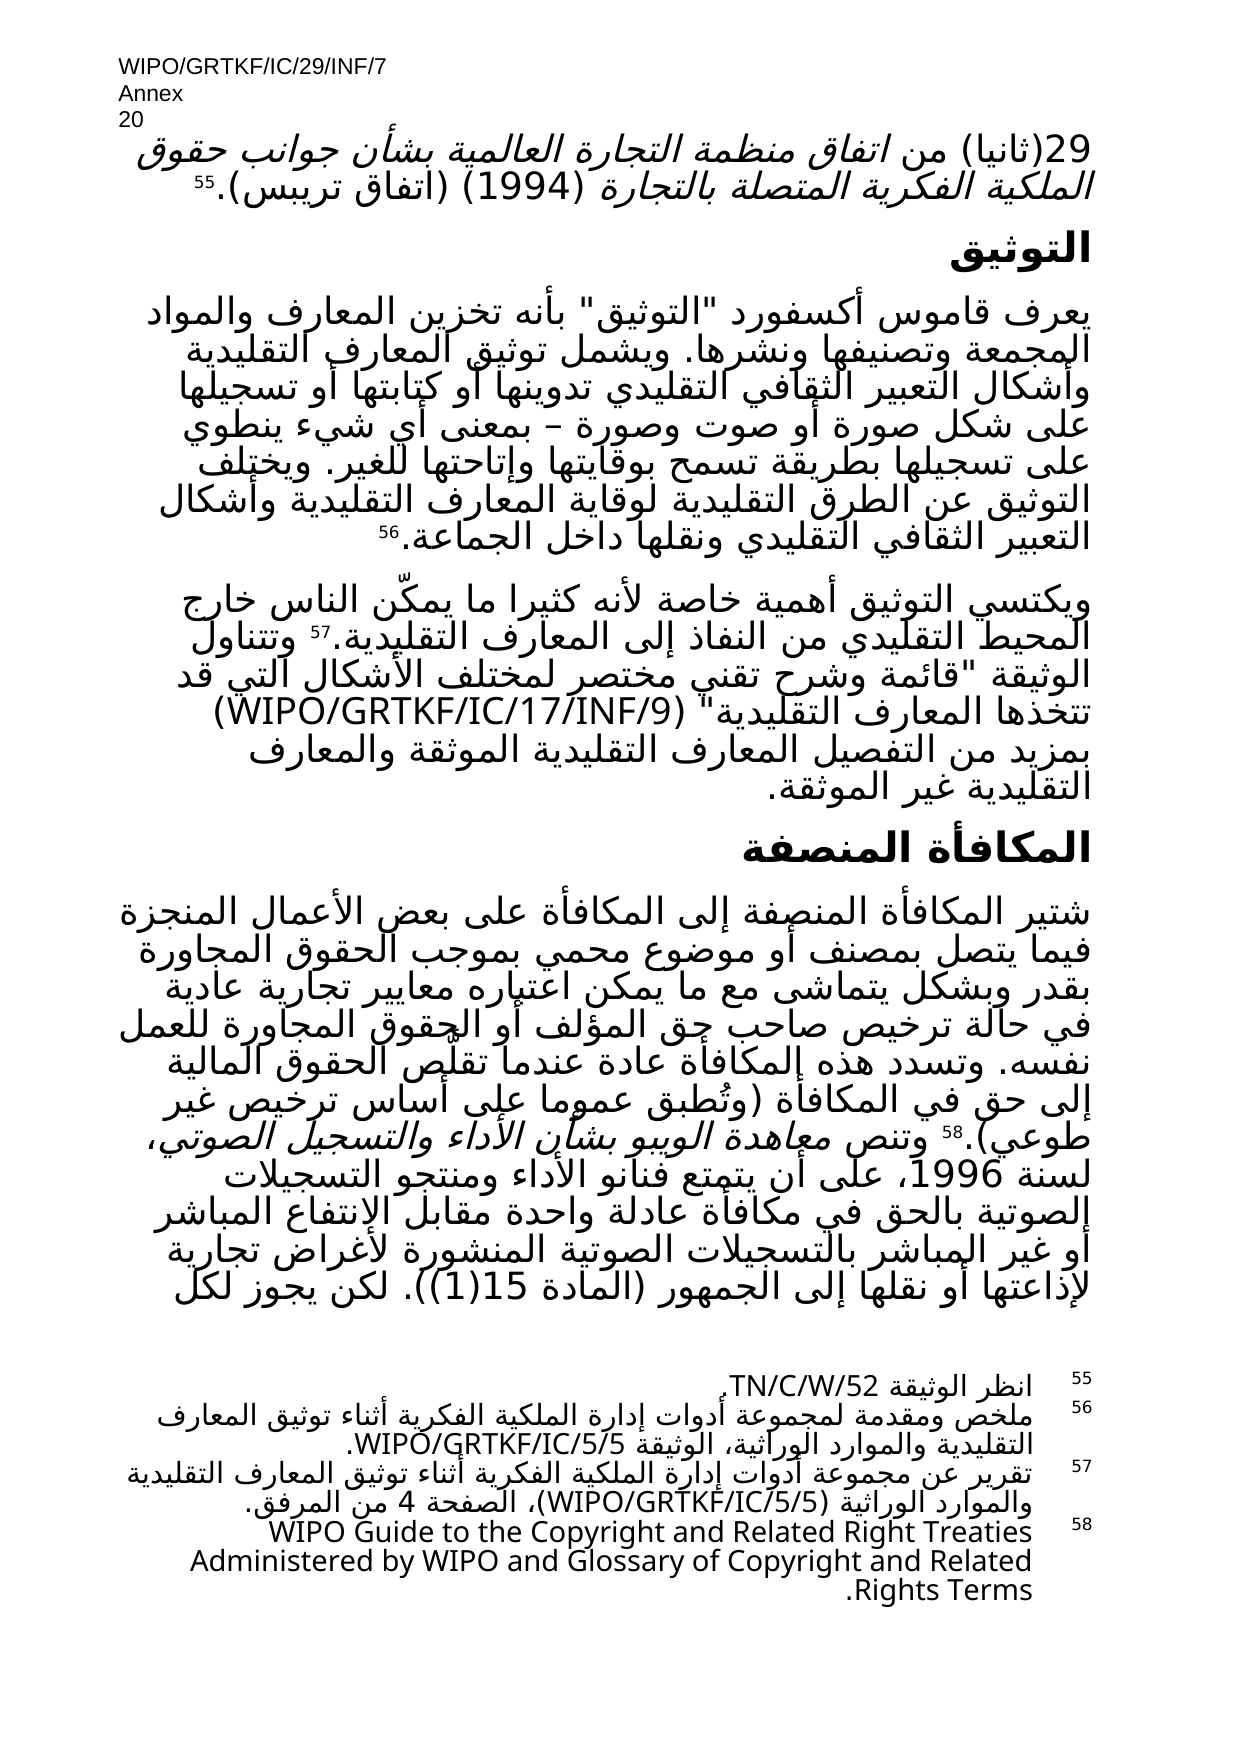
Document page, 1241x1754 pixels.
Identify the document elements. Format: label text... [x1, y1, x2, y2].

text ويكتسي التوثيق أهمية خاصة لأنه كثيرا ما يمكّن الناس خارج المحيط التقليدي من النفاذ إلى المعارف التقليدية. وتتناول الوثيقة "قائمة وشرح تقني مختصر لمختلف الأشكال التي قد تتخذها المعارف التقليدية" (WIPO/GRTKF/IC/17/INF/9) بمزيد من التفصيل المعارف التقليدية الموثقة والمعارف التقليدية غير الموثقة. [118, 582, 1092, 807]
text التوثيق [118, 232, 1067, 270]
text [118, 895, 1092, 1307]
text التوثيق [1036, 232, 1092, 270]
text يعرف قاموس أكسفورد "التوثيق" بأنه تخزين المعارف والمواد المجمعة وتصنيفها ونشرها. ويشمل توثيق المعارف التقليدية وأشكال التعبير الثقافي التقليدي تدوينها أو كتابتها أو تسجيلها على شكل صورة أو صوت وصورة – بمعنى أي شيء ينطوي على تسجيلها بطريقة تسمح بوقايتها وإتاحتها للغير. ويختلف التوثيق عن الطرق التقليدية لوقاية المعارف التقليدية وأشكال التعبير الثقافي التقليدي ونقلها داخل الجماعة. [118, 295, 1092, 557]
text المكافأة المنصفة [118, 832, 1092, 870]
text واقتُرحت آليات بديلة لشروط الكشف. وثمة مبادرة دولية أخرى تقدم بها عدد من البلدان لاشتراط الكشف، في المادة 29(ثانيا) من اتفاق منظمة التجارة العالمية بشأن جوانب حقوق الملكية الفكرية المتصلة بالتجارة (1994) (اتفاق تريبس). [118, 132, 1092, 207]
